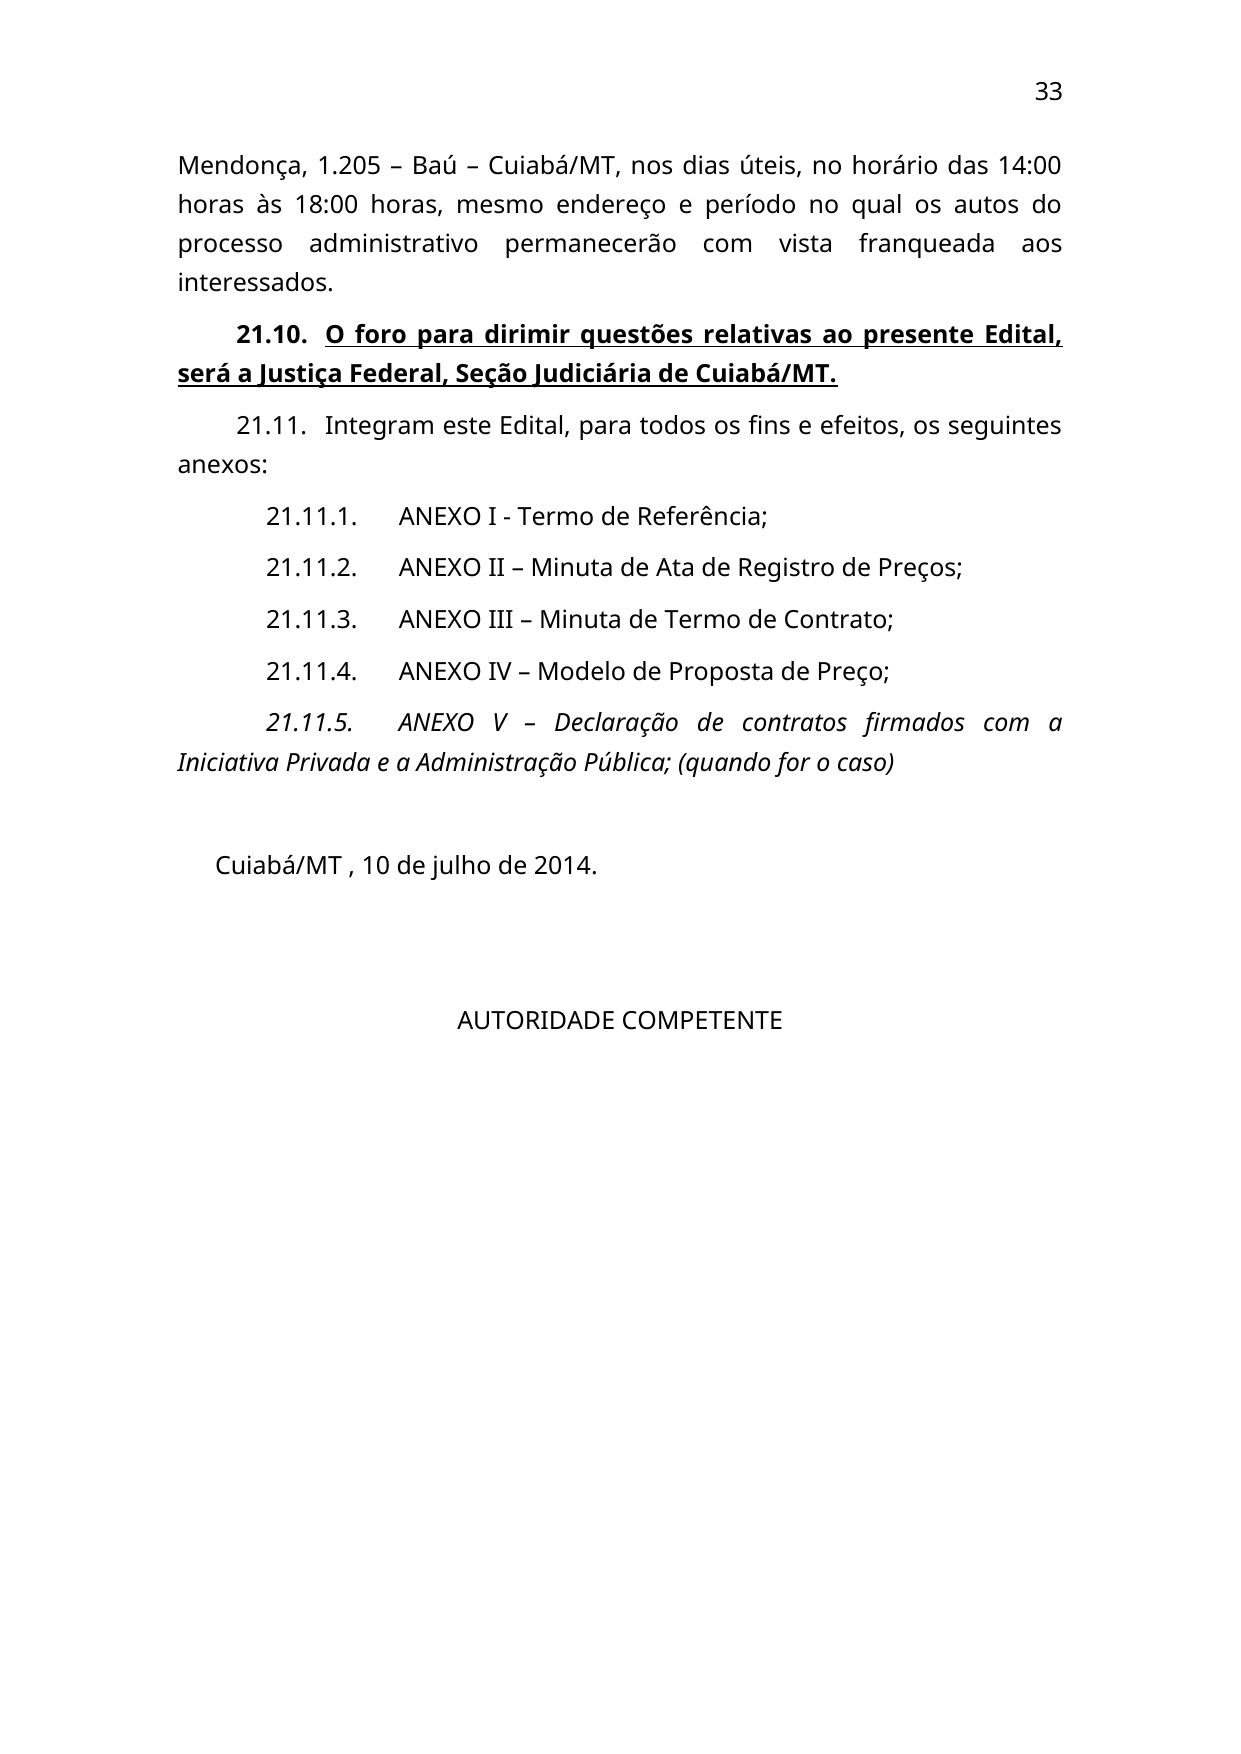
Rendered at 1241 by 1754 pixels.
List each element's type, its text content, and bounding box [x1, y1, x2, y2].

list Integram este Edital, para todos os fins e efeitos, os seguintes anexos: [177, 408, 1063, 481]
list ANEXO III – Minuta de Termo de Contrato; [266, 602, 1063, 636]
text AUTORIDADE COMPETENTE [177, 1003, 1063, 1037]
list ANEXO II – Minuta de Ata de Registro de Preços; [266, 550, 1063, 584]
list ANEXO IV – Modelo de Proposta de Preço; [266, 653, 1063, 687]
list O foro para dirimir questões relativas ao presente Edital, será a Justiça Federal, Seção Judiciária de Cuiabá/MT. [177, 317, 1063, 390]
list ANEXO V – Declaração de contratos firmados com a Iniciativa Privada e a Administração Pública; (quando for o caso) [177, 705, 1063, 778]
text Cuiabá/MT , 10 de julho de 2014. [215, 848, 1064, 882]
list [177, 148, 1063, 299]
list ANEXO I - Termo de Referência; [266, 498, 1063, 532]
